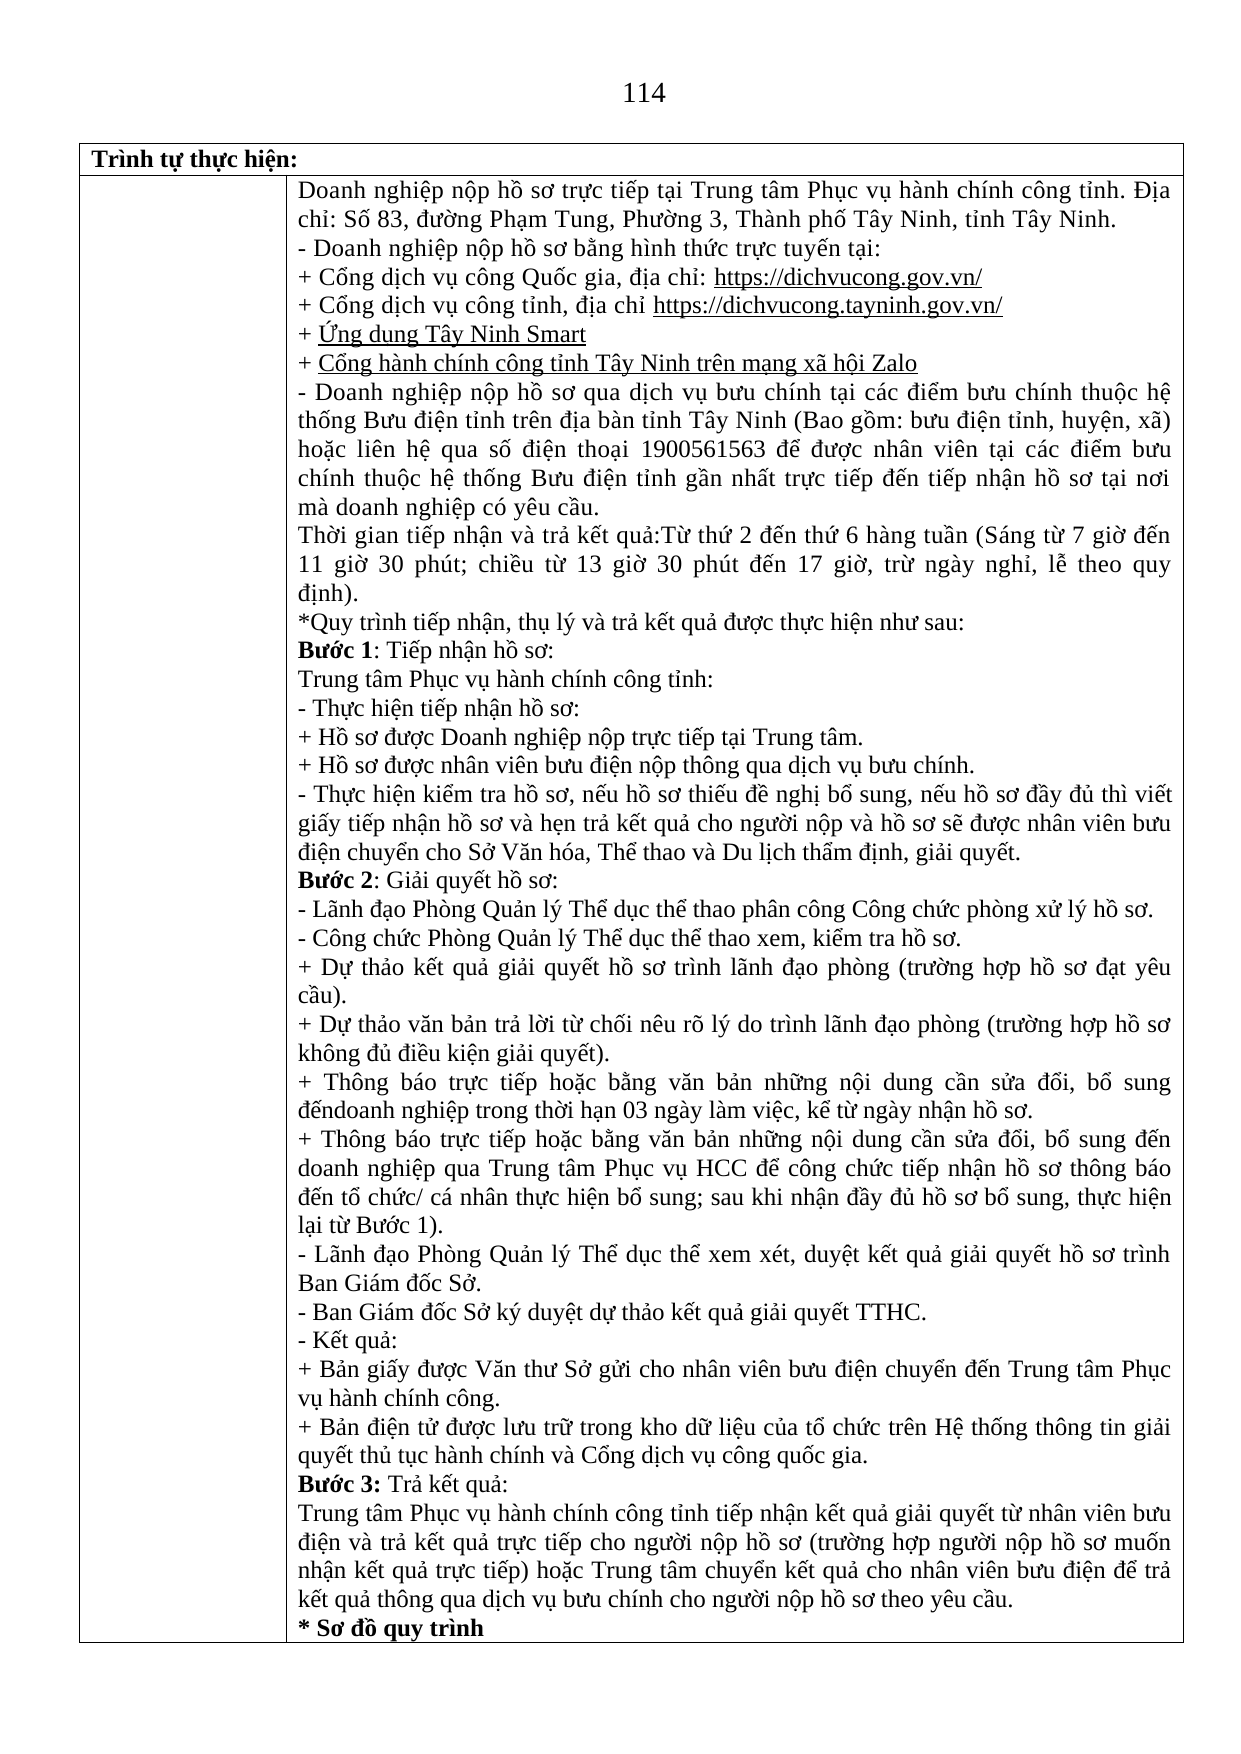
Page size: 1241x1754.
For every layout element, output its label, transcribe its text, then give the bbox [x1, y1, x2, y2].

table_cell [80, 176, 286, 1642]
table_cell Trình tự thực hiện: [80, 144, 1183, 174]
